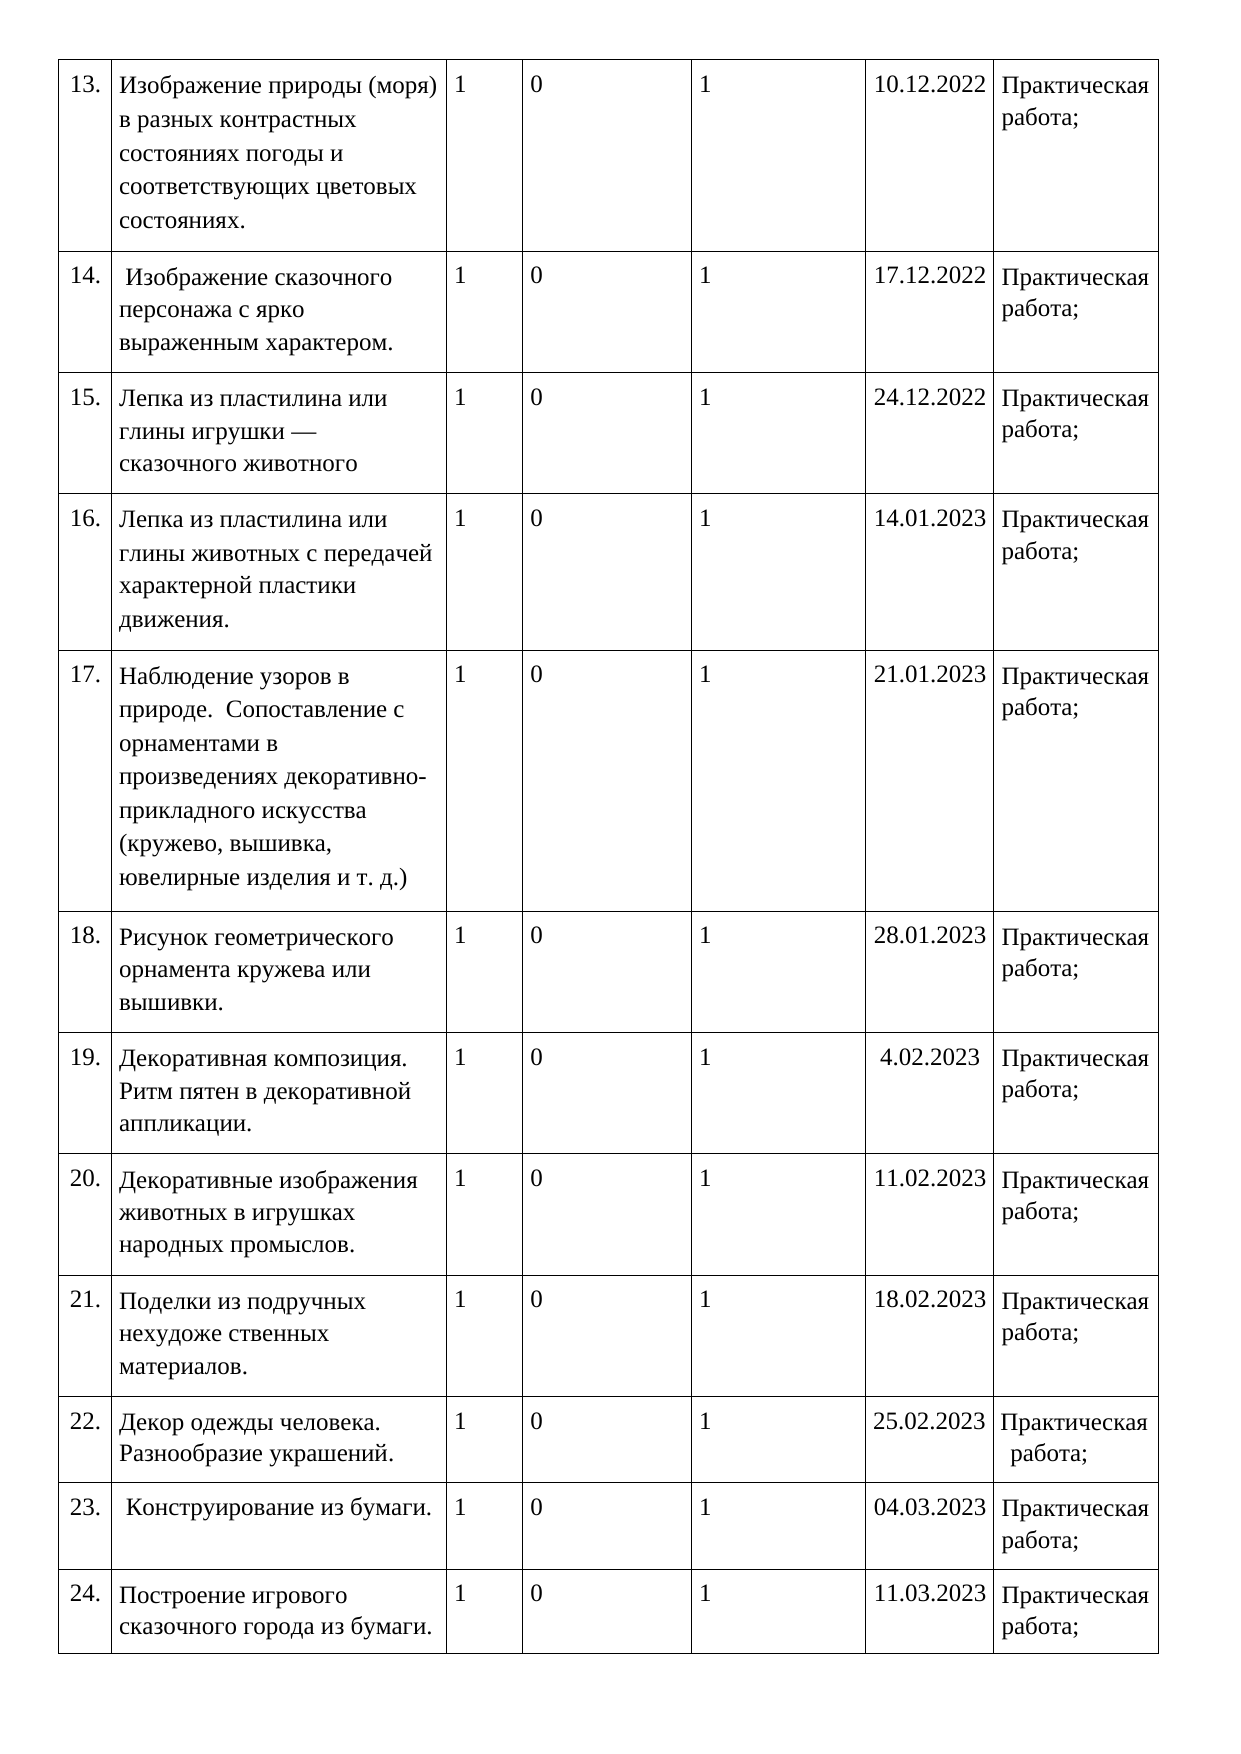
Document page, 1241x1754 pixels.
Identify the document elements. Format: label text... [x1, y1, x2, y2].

table_cell 1 [447, 252, 522, 372]
table_cell Практическая работа; [994, 1570, 1158, 1653]
table_cell 0 [523, 1483, 691, 1568]
table_cell Практическая работа; [994, 1397, 1158, 1482]
table_cell 0 [523, 651, 691, 911]
table_cell Построение игрового сказочного города из бумаги. [112, 1570, 446, 1653]
table_cell 1 [447, 373, 522, 493]
table_cell 0 [523, 912, 691, 1032]
table_cell 1 [692, 494, 865, 649]
table_cell 11.03.2023 [866, 1570, 993, 1653]
table_cell 20. [59, 1154, 111, 1275]
table_cell 1 [692, 1154, 865, 1275]
table_cell Декоративная композиция. Ритм пятен в декоративной аппликации. [112, 1033, 446, 1153]
table_cell Практическая работа; [994, 912, 1158, 1032]
table_cell 1 [447, 1033, 522, 1153]
table_cell Декор одежды человека. Разнообразие украшений. [112, 1397, 446, 1482]
table_cell 1 [447, 1154, 522, 1275]
table_cell 1 [447, 1570, 522, 1653]
table_cell Поделки из подручных нехудоже ственных материалов. [112, 1276, 446, 1396]
table_cell 1 [447, 1483, 522, 1568]
table_header Практическая работа; [994, 60, 1158, 251]
table_cell 16. [59, 494, 111, 649]
table_header Изображение природы (моря) в разных контрастных состояниях погоды и соответствующих цветовых состояниях. [112, 60, 446, 251]
table_cell 25.02.2023 [866, 1397, 993, 1482]
table_cell 28.01.2023 [866, 912, 993, 1032]
table_header 1 [692, 60, 865, 251]
table_cell 04.03.2023 [866, 1483, 993, 1568]
table_cell 1 [692, 373, 865, 493]
table_cell 0 [523, 1276, 691, 1396]
table_cell 0 [523, 1397, 691, 1482]
table_cell 15. [59, 373, 111, 493]
table_cell 1 [447, 1276, 522, 1396]
table_cell 1 [692, 1483, 865, 1568]
table_cell Практическая работа; [994, 1483, 1158, 1568]
table_cell 19. [59, 1033, 111, 1153]
table_cell Декоративные изображения животных в игрушках народных промыслов. [112, 1154, 446, 1275]
table_cell Практическая работа; [994, 1276, 1158, 1396]
table_cell 18.02.2023 [866, 1276, 993, 1396]
table_header 1 [447, 60, 522, 251]
table_cell 1 [692, 1397, 865, 1482]
table_cell 22. [59, 1397, 111, 1482]
table_cell 0 [523, 494, 691, 649]
table_cell 0 [523, 1154, 691, 1275]
table_header 0 [523, 60, 691, 251]
table_cell 24.12.2022 [866, 373, 993, 493]
table_cell 1 [447, 912, 522, 1032]
table_cell 1 [692, 1570, 865, 1653]
table_cell 0 [523, 1570, 691, 1653]
table_cell 17.12.2022 [866, 252, 993, 372]
table_cell 14.01.2023 [866, 494, 993, 649]
table_cell 21.01.2023 [866, 651, 993, 911]
table_cell 0 [523, 1033, 691, 1153]
table_cell Изображение сказочного персонажа с ярко выраженным характером. [112, 252, 446, 372]
table_cell Конструирование из бумаги. [112, 1483, 446, 1568]
table_cell 23. [59, 1483, 111, 1568]
table_cell 1 [692, 651, 865, 911]
table_cell 18. [59, 912, 111, 1032]
table_cell Наблюдение узоров в природе. Сопоставление с орнаментами в произведениях декоративно-прикладного искусства (кружево, вышивка, ювелирные изделия и т. д.) [112, 651, 446, 911]
table_cell 17. [59, 651, 111, 911]
table_cell 0 [523, 252, 691, 372]
table_cell 24. [59, 1570, 111, 1653]
table_cell Практическая работа; [994, 1154, 1158, 1275]
table_cell Рисунок геометрического орнамента кружева или вышивки. [112, 912, 446, 1032]
table_cell 1 [692, 912, 865, 1032]
table_cell Практическая работа; [994, 651, 1158, 911]
table_cell Лепка из пластилина или глины животных с передачей характерной пластики движения. [112, 494, 446, 649]
table_cell 11.02.2023 [866, 1154, 993, 1275]
table_cell 14. [59, 252, 111, 372]
table_cell Практическая работа; [994, 252, 1158, 372]
table_cell Практическая работа; [994, 1033, 1158, 1153]
table_cell 1 [447, 1397, 522, 1482]
table_cell 21. [59, 1276, 111, 1396]
table_cell 1 [692, 252, 865, 372]
table_cell 1 [447, 494, 522, 649]
table_cell Лепка из пластилина или глины игрушки — сказочного животного [112, 373, 446, 493]
table_cell 1 [692, 1033, 865, 1153]
table_cell Практическая работа; [994, 373, 1158, 493]
table_cell 4.02.2023 [866, 1033, 993, 1153]
table_header 13. [59, 60, 111, 251]
table_cell 1 [447, 651, 522, 911]
table_cell 0 [523, 373, 691, 493]
table_cell 1 [692, 1276, 865, 1396]
table_header 10.12.2022 [866, 60, 993, 251]
table_cell Практическая работа; [994, 494, 1158, 649]
